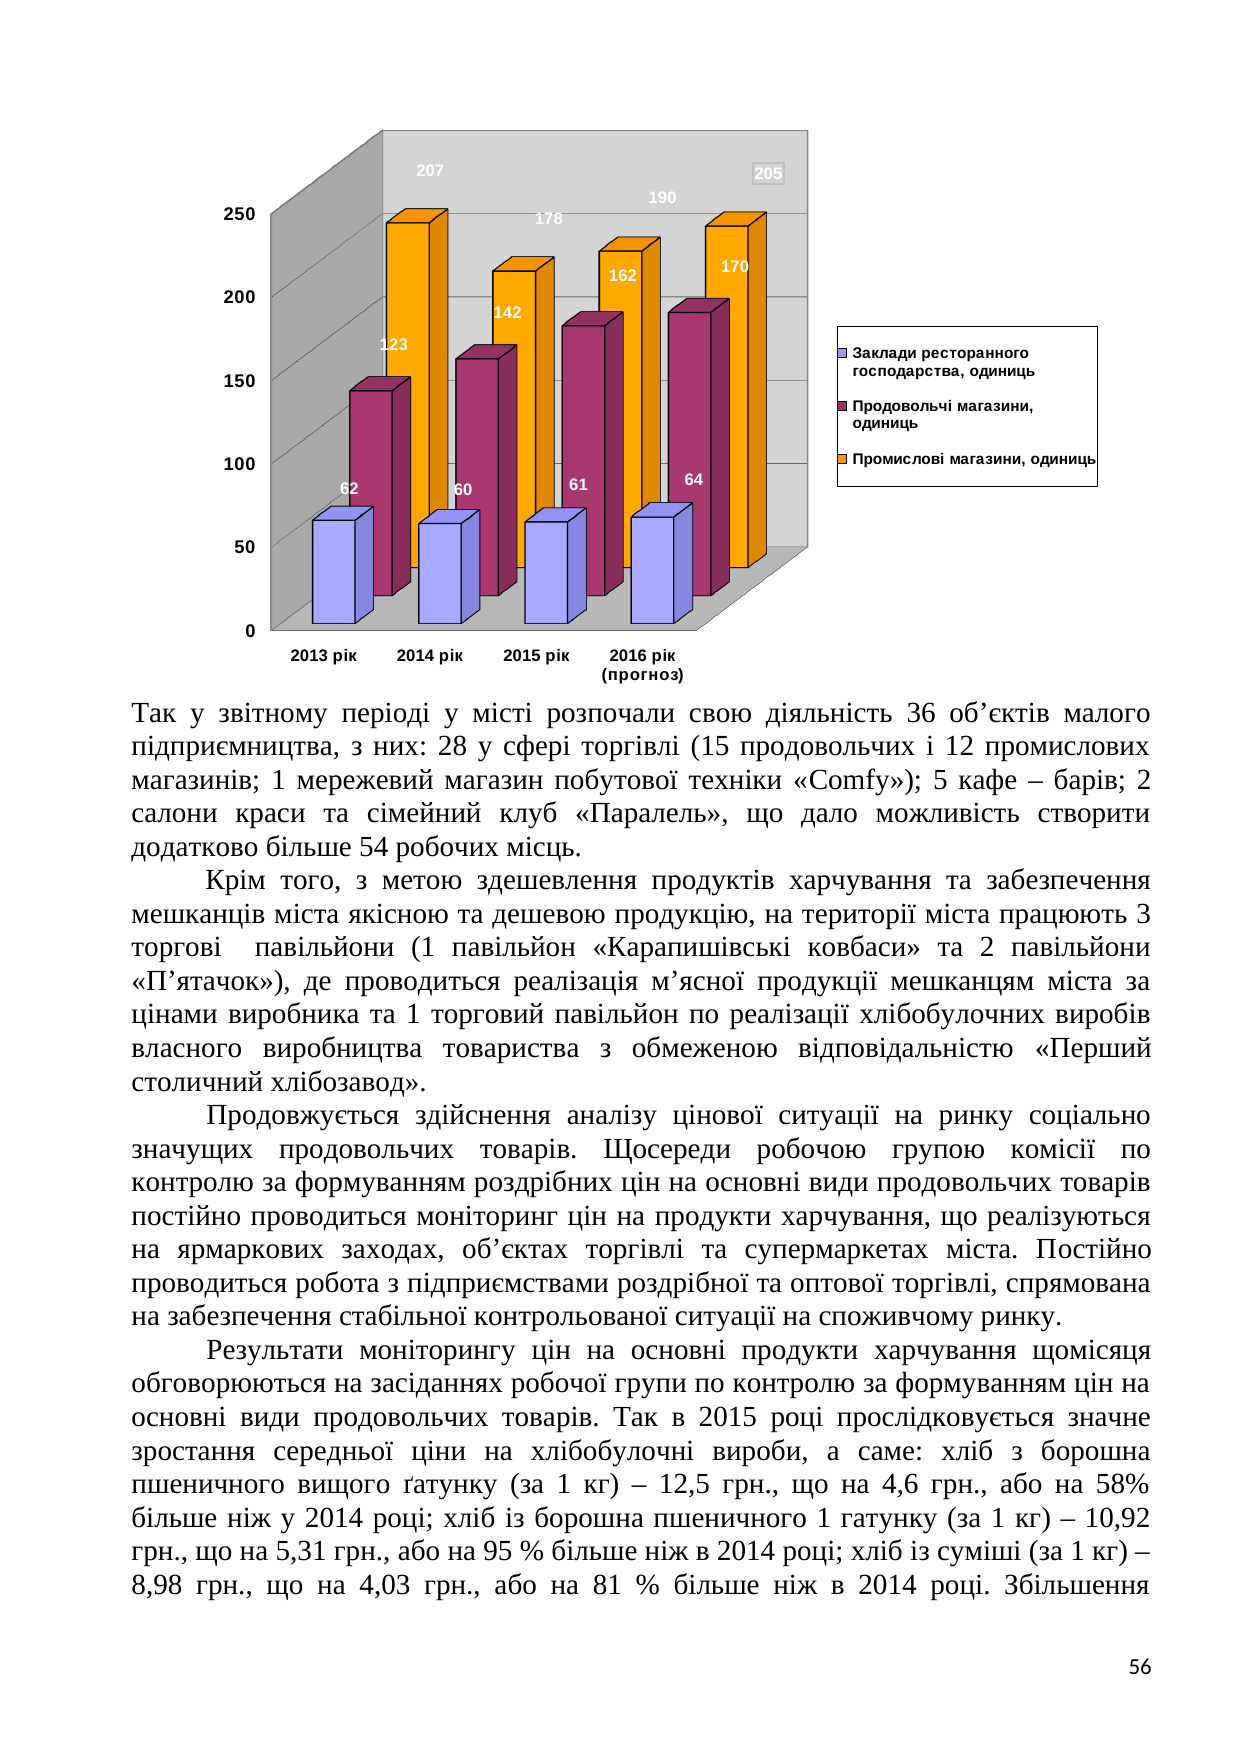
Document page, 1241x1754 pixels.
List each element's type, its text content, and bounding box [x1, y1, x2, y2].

text Продовжується здійснення аналізу цінової ситуації на ринку соціально значущих продовольчих товарів. Щосереди робочою групою комісії по контролю за формуванням роздрібних цін на основні види продовольчих товарів постійно проводиться моніторинг цін на продукти харчування, що реалізуються на ярмаркових заходах, об’єктах торгівлі та супермаркетах міста. Постійно проводиться робота з підприємствами роздрібної та оптової торгівлі, спрямована на забезпечення стабільної контрольованої ситуації на споживчому ринку. [131, 1097, 1152, 1332]
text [131, 1332, 1152, 1600]
text Так у звітному періоді у місті розпочали свою діяльність 36 об’єктів малого підприємництва, з них: 28 у сфері торгівлі (15 продовольчих і 12 промислових магазинів; 1 мережевий магазин побутової техніки «Comfy»); 5 кафе – барів; 2 салони краси та сімейний клуб «Паралель», що дало можливість створити додатково більше 54 робочих місць. [131, 118, 1152, 862]
text Крім того, з метою здешевлення продуктів харчування та забезпечення мешканців міста якісною та дешевою продукцію, на території міста працюють 3 торгові павільйони (1 павільйон «Карапишівські ковбаси» та 2 павільйони «П’ятачок»), де проводиться реалізація м’ясної продукції мешканцям міста за цінами виробника та 1 торговий павільйон по реалізації хлібобулочних виробів власного виробництва товариства з обмеженою відповідальністю «Перший столичний хлібозавод». [131, 862, 1152, 1097]
